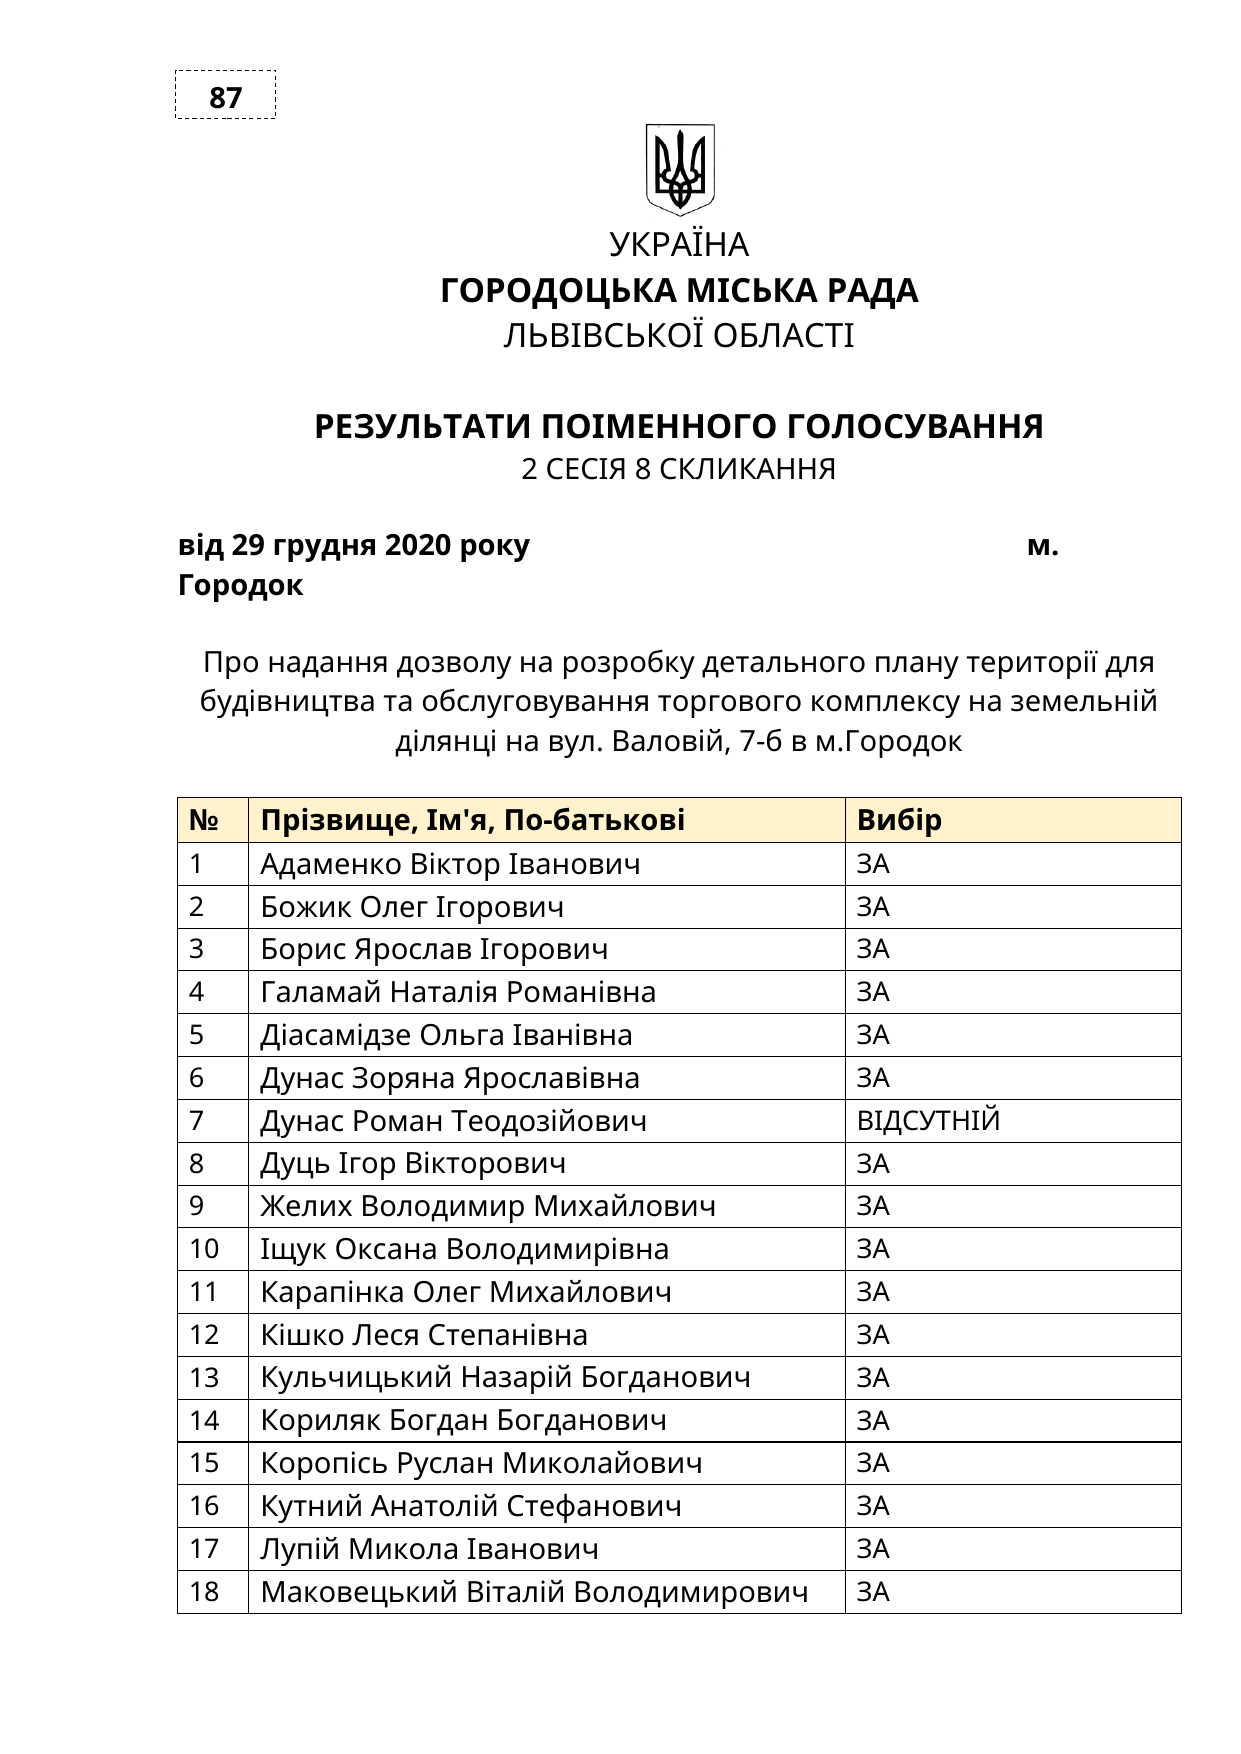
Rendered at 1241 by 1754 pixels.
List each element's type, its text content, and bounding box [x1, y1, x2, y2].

table_cell 8 [178, 1143, 248, 1184]
table_cell 15 [178, 1443, 248, 1484]
table_cell Дунас Зоряна Ярославівна [249, 1057, 845, 1099]
table_cell ЗА [846, 1528, 1181, 1570]
table_header № [178, 798, 248, 842]
table_cell ЗА [846, 1271, 1181, 1313]
table_cell Дуць Ігор Вікторович [249, 1143, 845, 1184]
table_cell Кориляк Богдан Богданович [249, 1400, 845, 1441]
table_cell ЗА [846, 886, 1181, 928]
table_cell ЗА [846, 971, 1181, 1013]
table_cell 17 [178, 1528, 248, 1570]
text від 29 грудня 2020 року м. Городок [177, 525, 1181, 604]
table_cell 7 [178, 1100, 248, 1142]
table_cell Галамай Наталія Романівна [249, 971, 845, 1013]
table_cell 1 [178, 843, 248, 885]
text Про надання дозволу на розробку детального плану території для будівництва та обслуговування торгового комплексу на земельній ділянці на вул. Валовій, 7-б в м.Городок [177, 641, 1181, 760]
table_cell ЗА [846, 929, 1181, 970]
table_cell ВІДСУТНІЙ [846, 1100, 1181, 1142]
table_cell 14 [178, 1400, 248, 1441]
table_cell Карапінка Олег Михайлович [249, 1271, 845, 1313]
table_cell ЗА [846, 1228, 1181, 1270]
table_cell ЗА [846, 1400, 1181, 1441]
table_cell Дунас Роман Теодозійович [249, 1100, 845, 1142]
table_cell ЗА [846, 1186, 1181, 1227]
table_cell Адаменко Віктор Іванович [249, 843, 845, 885]
table_cell Божик Олег Ігорович [249, 886, 845, 928]
text ГОРОДОЦЬКА МІСЬКА РАДА [177, 266, 1181, 312]
table_cell ЗА [846, 1314, 1181, 1356]
table_cell ЗА [846, 1443, 1181, 1484]
table_cell Кішко Леся Степанівна [249, 1314, 845, 1356]
table_cell Кульчицький Назарій Богданович [249, 1357, 845, 1398]
table_cell ЗА [846, 1057, 1181, 1099]
table_cell ЗА [846, 1143, 1181, 1184]
table_cell 9 [178, 1186, 248, 1227]
picture [633, 118, 726, 221]
table_cell ЗА [846, 843, 1181, 885]
table_cell Борис Ярослав Ігорович [249, 929, 845, 970]
table_cell 10 [178, 1228, 248, 1270]
table_cell ЗА [846, 1014, 1181, 1056]
table_cell ЗА [846, 1485, 1181, 1527]
table_header Вибір [846, 798, 1181, 842]
text УКРАЇНА [177, 221, 1181, 266]
table_cell 11 [178, 1271, 248, 1313]
table_cell Іщук Оксана Володимирівна [249, 1228, 845, 1270]
table_cell ЗА [846, 1357, 1181, 1398]
table_cell Маковецький Віталій Володимирович [249, 1571, 845, 1613]
table_cell Желих Володимир Михайлович [249, 1186, 845, 1227]
table_cell Лупій Микола Іванович [249, 1528, 845, 1570]
table_cell Коропісь Руслан Миколайович [249, 1443, 845, 1484]
table_cell ЗА [846, 1571, 1181, 1613]
table_cell 16 [178, 1485, 248, 1527]
table_cell 4 [178, 971, 248, 1013]
table_cell 18 [178, 1571, 248, 1613]
table_cell Діасамідзе Ольга Іванівна [249, 1014, 845, 1056]
table_cell 2 [178, 886, 248, 928]
table_cell 6 [178, 1057, 248, 1099]
table_cell 5 [178, 1014, 248, 1056]
table_cell 3 [178, 929, 248, 970]
table_cell Кутний Анатолій Стефанович [249, 1485, 845, 1527]
text ЛЬВІВСЬКОЇ ОБЛАСТІ [177, 312, 1181, 357]
table_cell 13 [178, 1357, 248, 1398]
table_header Прізвище, Ім'я, По-батькові [249, 798, 845, 842]
table_cell 12 [178, 1314, 248, 1356]
text РЕЗУЛЬТАТИ ПОІМЕННОГО ГОЛОСУВАННЯ [177, 403, 1181, 448]
text 2 СЕСІЯ 8 СКЛИКАННЯ [177, 448, 1181, 488]
